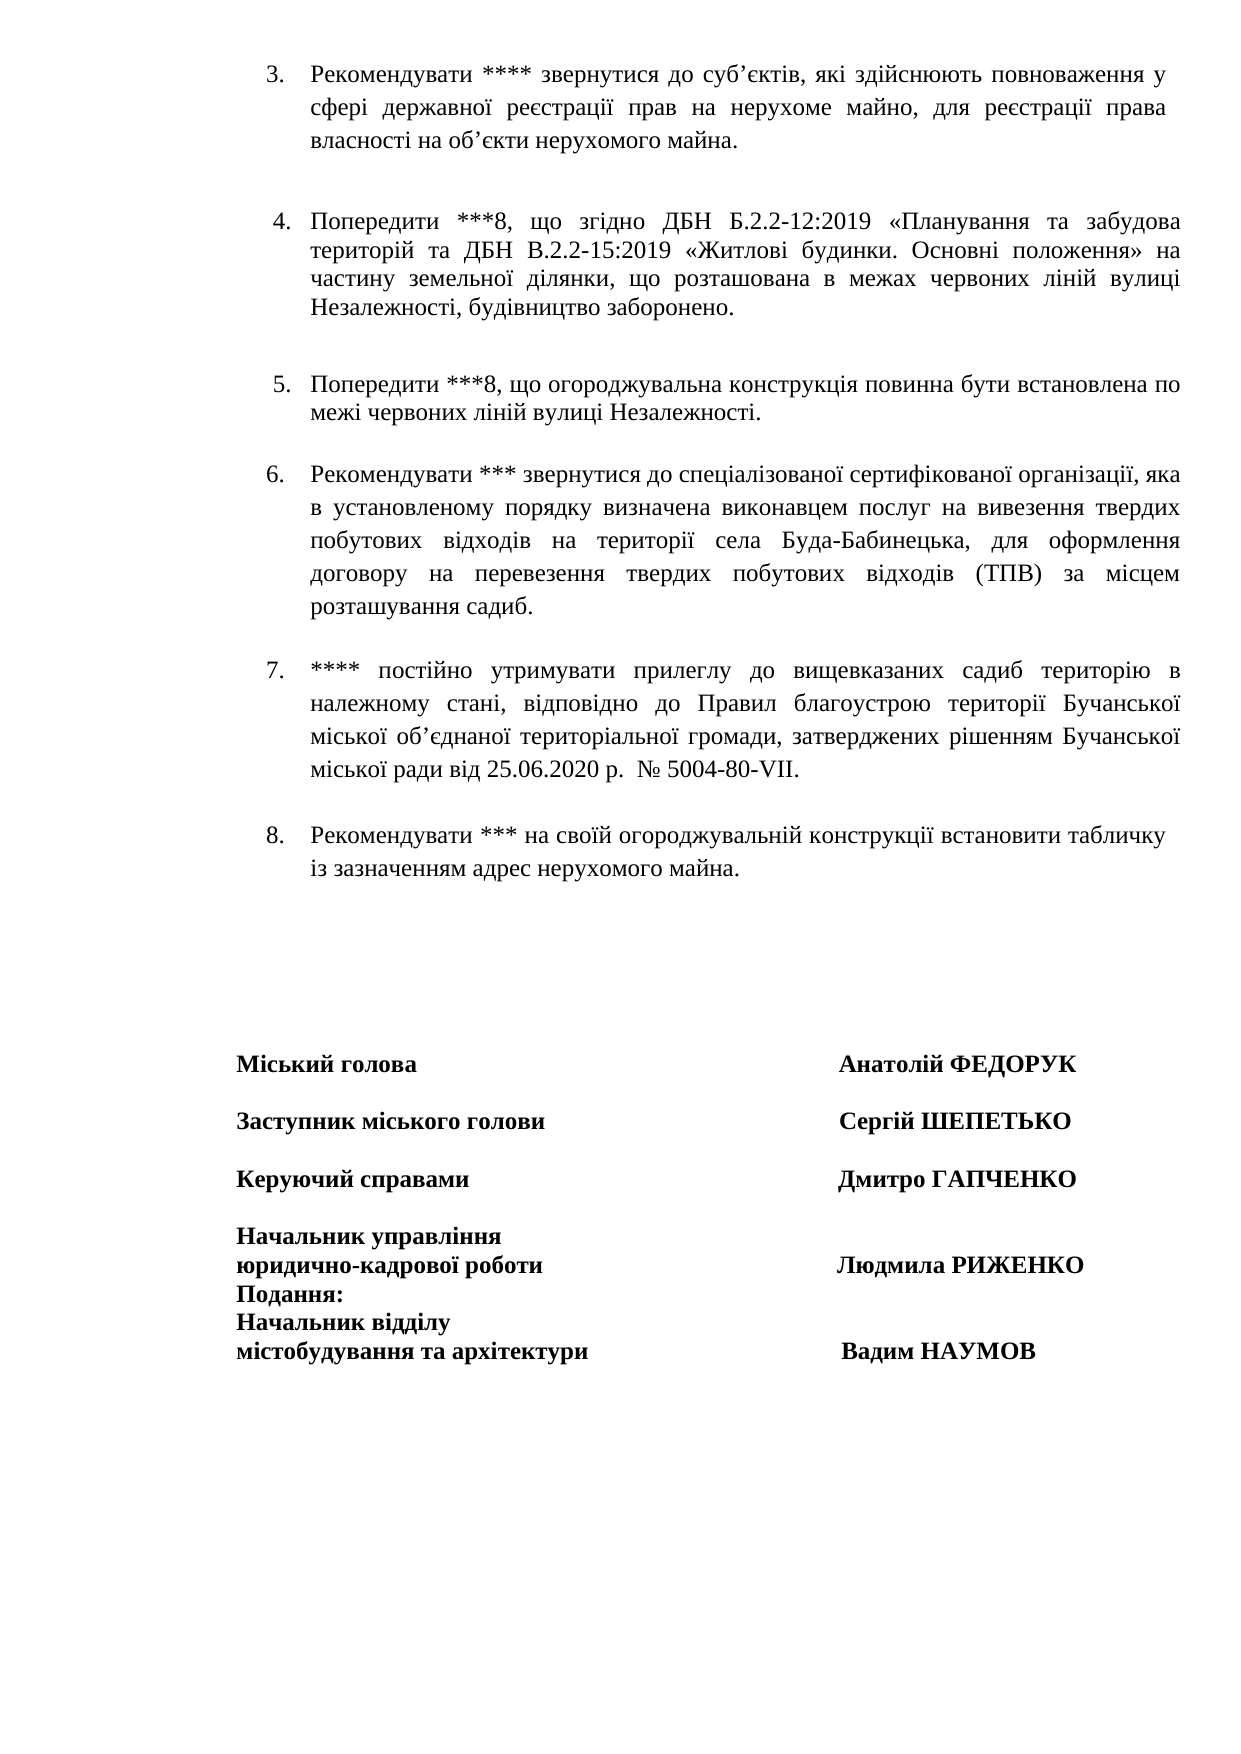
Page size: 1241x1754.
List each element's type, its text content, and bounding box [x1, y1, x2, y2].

text Заступник міського голови Сергій ШЕПЕТЬКО [236, 1106, 1167, 1135]
text Начальник управління [236, 1221, 1167, 1250]
text юридично-кадрової роботи Людмила РИЖЕНКО [236, 1250, 1167, 1279]
text Подання: [236, 1279, 1167, 1307]
text Керуючий справами Дмитро ГАПЧЕНКО [236, 1164, 1167, 1192]
list Рекомендувати **** звернутися до суб’єктів, які здійснюють повноваження у сфері державної реєстрації прав на нерухоме майно, для реєстрації права власності на об’єкти нерухомого майна. [266, 59, 1167, 154]
text Міський голова Анатолій ФЕДОРУК [236, 1049, 1167, 1077]
text Начальник відділу [236, 1307, 1167, 1336]
list Рекомендувати *** на своїй огороджувальній конструкції встановити табличку із зазначенням адрес нерухомого майна. [266, 820, 1167, 882]
list Рекомендувати *** звернутися до спеціалізованої сертифікованої організації, яка в установленому порядку визначена виконавцем послуг на вивезення твердих побутових відходів на території села Буда-Бабинецька, для оформлення договору на перевезення твердих побутових відходів (ТПВ) за місцем розташування садиб. [266, 459, 1181, 620]
list **** постійно утримувати прилеглу до вищевказаних садиб територію в належному стані, відповідно до Правил благоустрою території Бучанської міської об’єднаної територіальної громади, затверджених рішенням Бучанської міської ради від 25.06.2020 р. № 5004-80-VII. [266, 655, 1181, 783]
list Попередити ***8, що згідно ДБН Б.2.2-12:2019 «Планування та забудова територій та ДБН В.2.2-15:2019 «Житлові будинки. Основні положення» на частину земельної ділянки, що розташована в межах червоних ліній вулиці Незалежності, будівництво заборонено. [273, 206, 1181, 321]
text містобудування та архітектури Вадим НАУМОВ [236, 1336, 1167, 1365]
list Попередити ***8, що огороджувальна конструкція повинна бути встановлена по межі червоних ліній вулиці Незалежності. [273, 369, 1181, 426]
